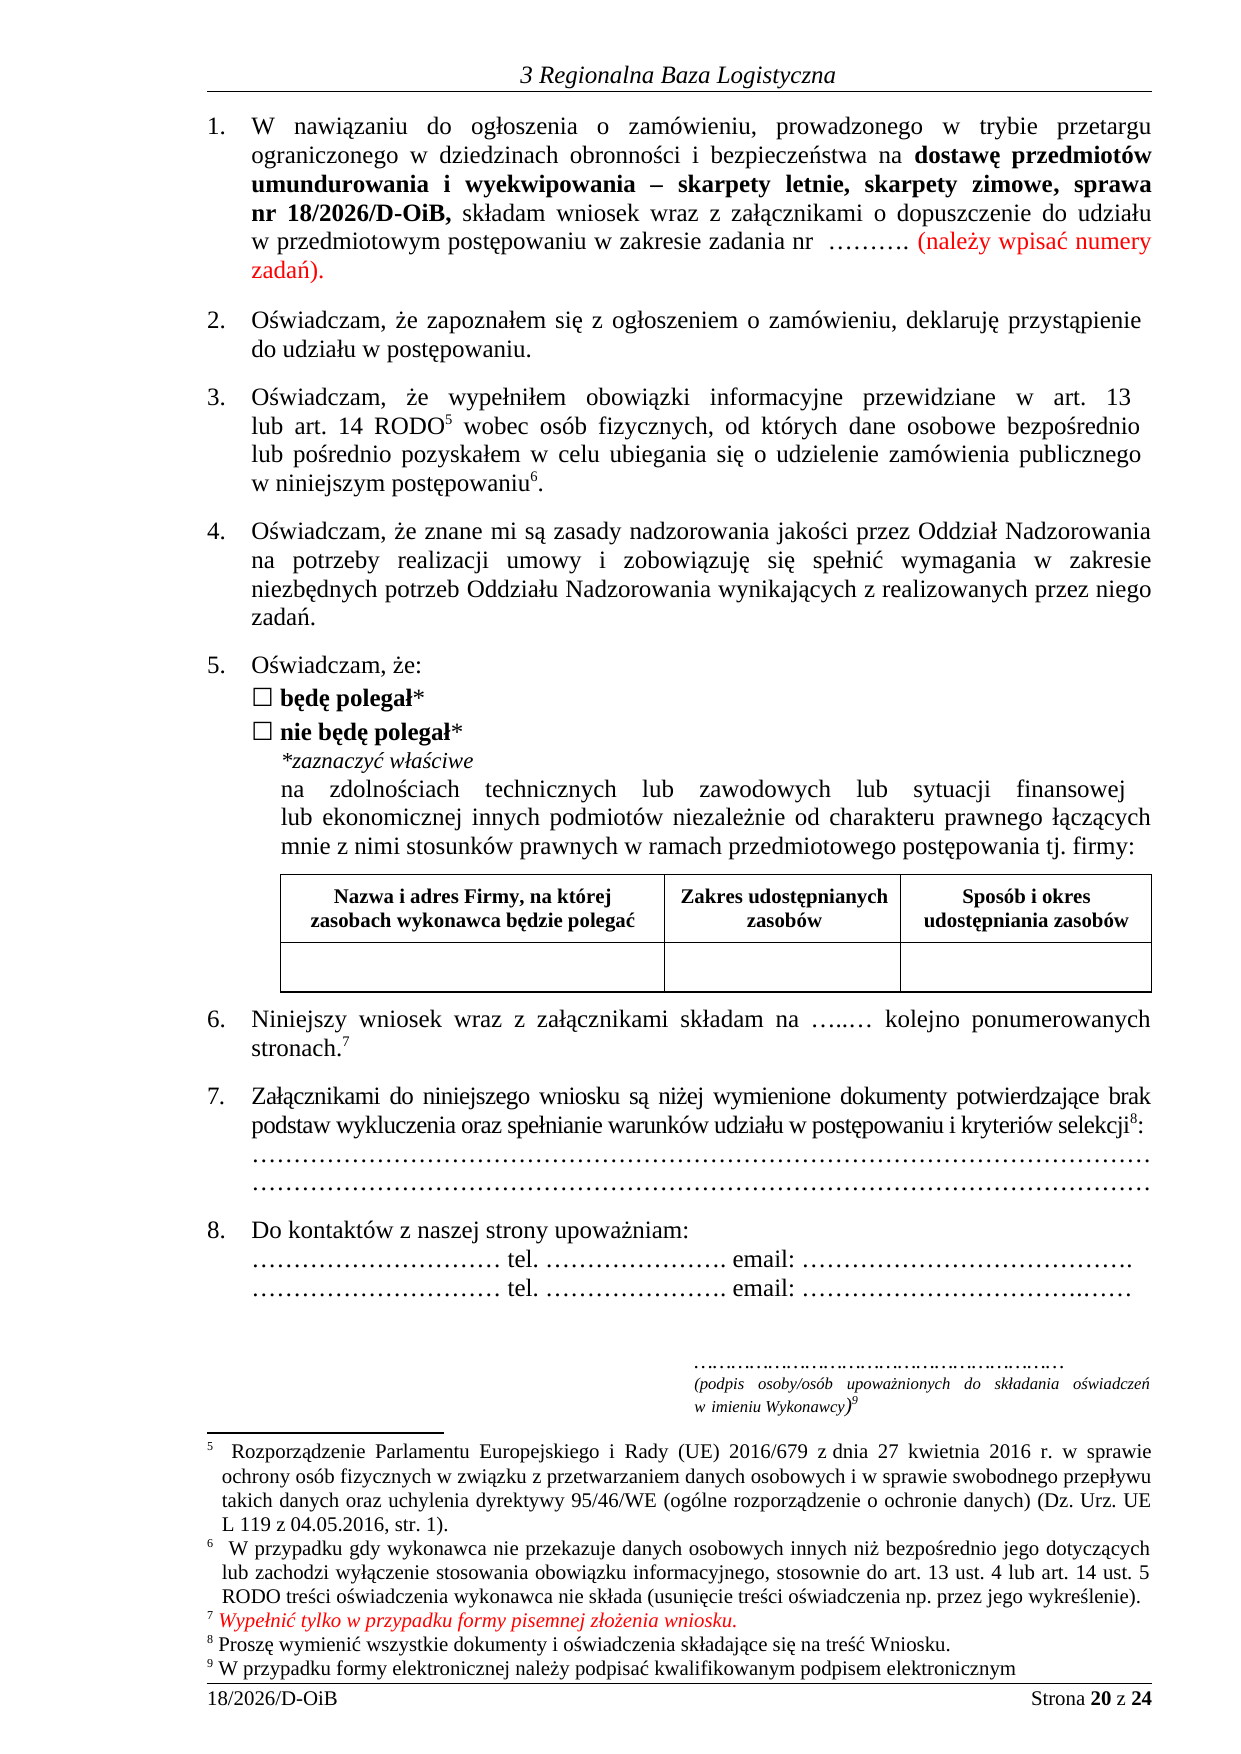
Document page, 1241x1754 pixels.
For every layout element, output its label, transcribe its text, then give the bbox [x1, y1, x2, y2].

list W nawiązaniu do ogłoszenia o zamówieniu, prowadzonego w trybie przetargu ograniczonego w dziedzinach obronności i bezpieczeństwa na dostawę przedmiotów umundurowania i wyekwipowania – skarpety letnie, skarpety zimowe, sprawa nr 18/2026/D-OiB, składam wniosek wraz z załącznikami o dopuszczenie do udziału w przedmiotowym postępowaniu w zakresie zadania nr ………. (należy wpisać numery zadań). [207, 111, 1152, 284]
text (podpis osoby/osób upoważnionych do składania oświadczeń w imieniu Wykonawcy) [694, 1373, 1152, 1417]
list Oświadczam, że znane mi są zasady nadzorowania jakości przez Oddział Nadzorowania na potrzeby realizacji umowy i zobowiązuję się spełnić wymagania w zakresie niezbędnych potrzeb Oddziału Nadzorowania wynikających z realizowanych przez niego zadań. [207, 516, 1152, 631]
text ………………………… tel. …………………. email: …………………………….…… [251, 1273, 1152, 1302]
table_cell [901, 943, 1151, 991]
text …………………………………………………… [694, 1349, 1152, 1373]
list Oświadczam, że wypełniłem obowiązki informacyjne przewidziane w art. 13 lub art. 14 RODO wobec osób fizycznych, od których dane osobowe bezpośrednio lub pośrednio pozyskałem w celu ubiegania się o udzielenie zamówienia publicznego w niniejszym postępowaniu. [207, 382, 1152, 497]
text *zaznaczyć właściwe [236, 747, 1152, 774]
list Oświadczam, że zapoznałem się z ogłoszeniem o zamówieniu, deklaruję przystąpienie do udziału w postępowaniu. [207, 305, 1152, 363]
table_header Sposób i okres udostępniania zasobów [901, 875, 1151, 942]
text na zdolnościach technicznych lub zawodowych lub sytuacji finansowej lub ekonomicznej innych podmiotów niezależnie od charakteru prawnego łączących mnie z nimi stosunków prawnych w ramach przedmiotowego postępowania tj. firmy: [281, 774, 1152, 860]
list Do kontaktów z naszej strony upoważniam: [207, 1215, 1152, 1244]
table_cell [281, 943, 664, 991]
text będę polegał* [236, 679, 1152, 713]
table_header Nazwa i adres Firmy, na której zasobach wykonawca będzie polegać [281, 875, 664, 942]
table_header Zakres udostępnianych zasobów [665, 875, 900, 942]
text nie będę polegał* [236, 713, 1152, 747]
list Niniejszy wniosek wraz z załącznikami składam na …..… kolejno ponumerowanych stronach. [207, 1004, 1152, 1062]
text ……………………………………………………………………………………………………………………………………………………………………………………………… [251, 1139, 1152, 1196]
list Oświadczam, że: [207, 650, 1152, 679]
text ………………………… tel. …………………. email: …………………………………. [251, 1244, 1152, 1273]
list Załącznikami do niniejszego wniosku są niżej wymienione dokumenty potwierdzające brak podstaw wykluczenia oraz spełnianie warunków udziału w postępowaniu i kryteriów selekcji: [207, 1081, 1152, 1139]
table_cell [665, 943, 900, 991]
